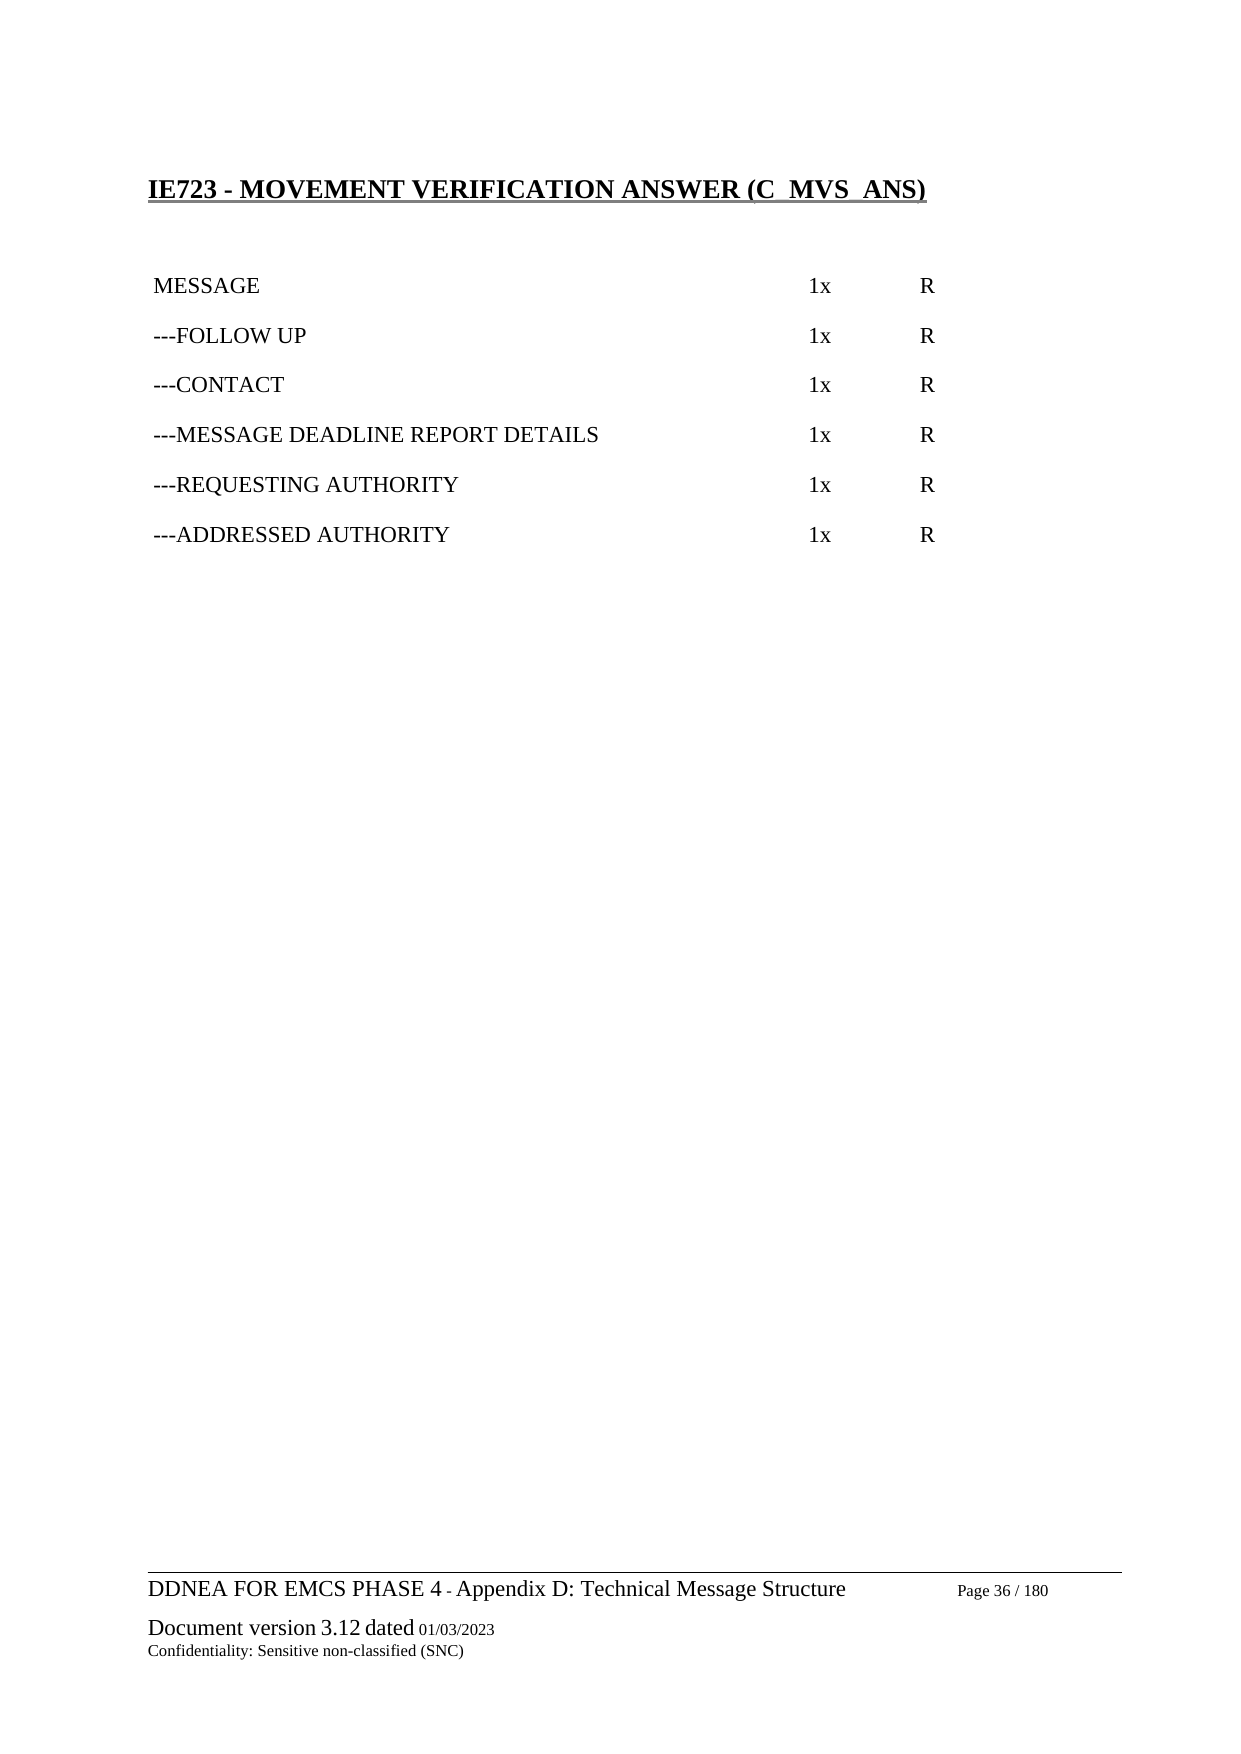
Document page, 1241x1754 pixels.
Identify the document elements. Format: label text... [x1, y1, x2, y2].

subtitle IE723 - MOVEMENT VERIFICATION ANSWER (C_MVS_ANS) [148, 173, 1122, 204]
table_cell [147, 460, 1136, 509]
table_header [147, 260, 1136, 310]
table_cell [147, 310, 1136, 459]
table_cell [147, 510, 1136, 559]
